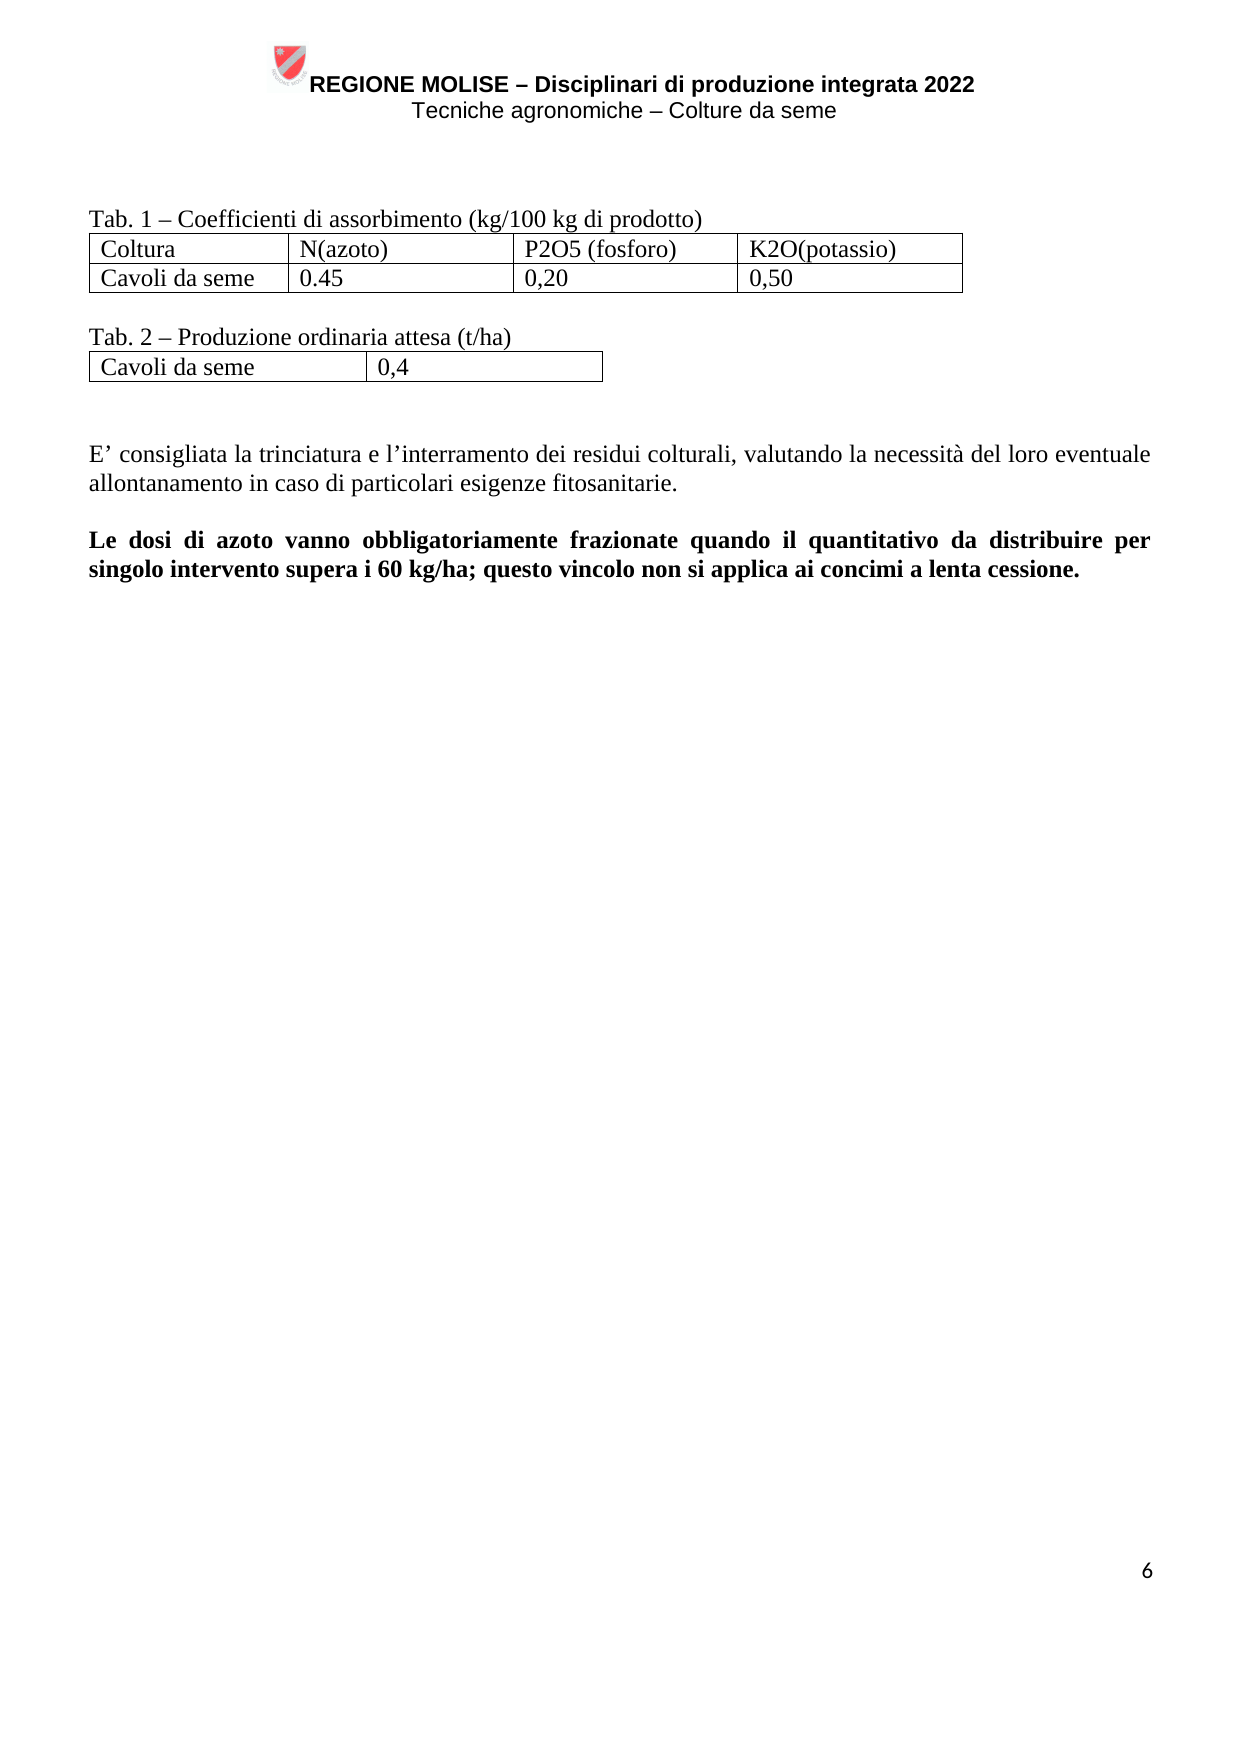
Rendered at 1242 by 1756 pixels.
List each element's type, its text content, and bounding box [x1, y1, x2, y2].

table_cell 0,50 [738, 264, 962, 292]
table_cell 0,20 [514, 264, 737, 292]
table_header Cavoli da seme [90, 352, 366, 381]
table_header K2O(potassio) [738, 234, 962, 262]
table_cell 0.45 [289, 264, 513, 292]
text Tab. 2 – Produzione ordinaria attesa (t/ha) [89, 322, 1153, 351]
text Le dosi di azoto vanno obbligatoriamente frazionate quando il quantitativo da distribuire per singolo intervento supera i 60 kg/ha; questo vincolo non si applica ai concimi a lenta cessione. [89, 525, 1153, 583]
text Tab. 1 – Coefficienti di assorbimento (kg/100 kg di prodotto) [89, 204, 1153, 233]
table_header P2O5 (fosforo) [514, 234, 737, 262]
table_header 0,4 [367, 352, 602, 381]
table_header N(azoto) [289, 234, 513, 262]
table_header Coltura [90, 234, 288, 262]
text E’ consigliata la trinciatura e l’interramento dei residui colturali, valutando la necessità del loro eventuale allontanamento in caso di particolari esigenze fitosanitarie. [89, 439, 1153, 497]
table_cell Cavoli da seme [90, 264, 288, 292]
